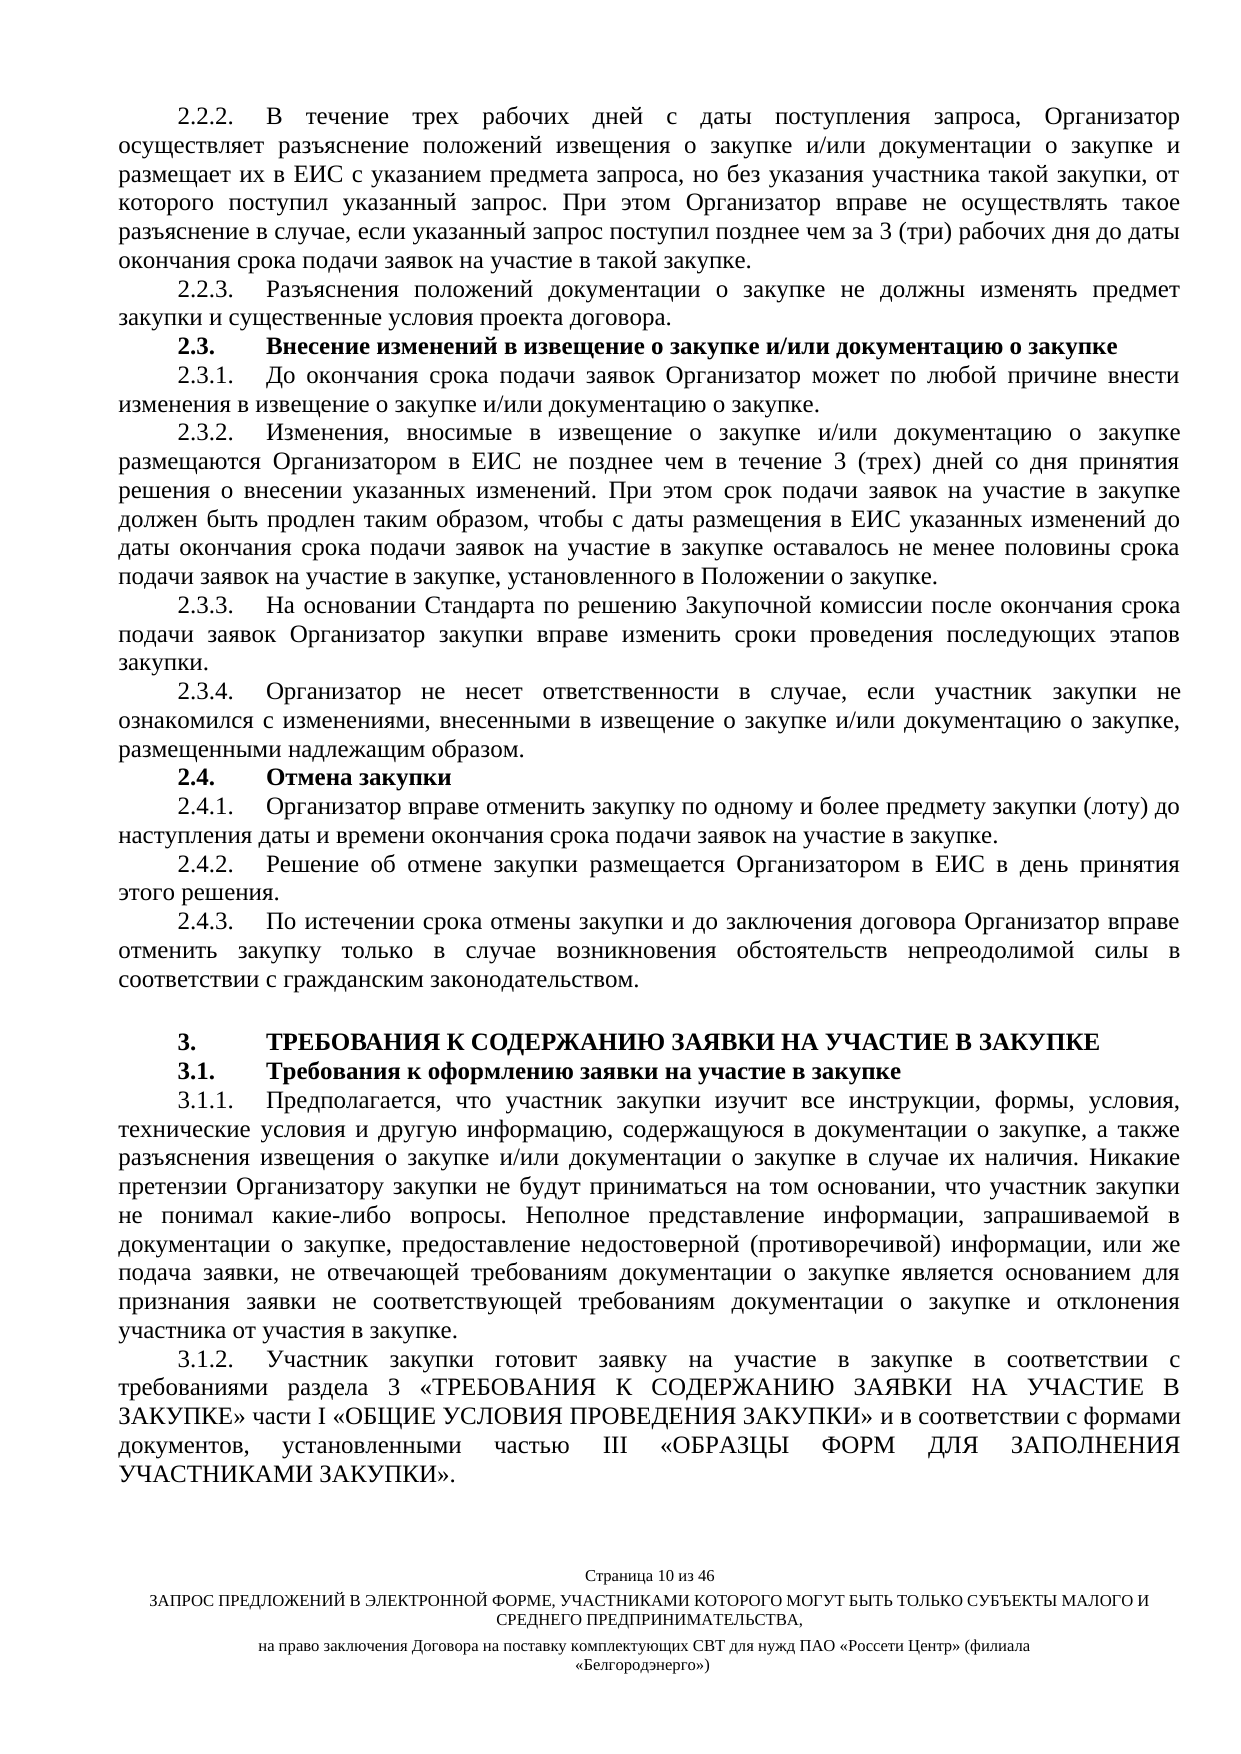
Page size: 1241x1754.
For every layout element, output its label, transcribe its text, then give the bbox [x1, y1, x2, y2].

subtitle На основании Стандарта по решению Закупочной комиссии после окончания срока подачи заявок Организатор закупки вправе изменить сроки проведения последующих этапов закупки. [118, 590, 1181, 676]
subtitle Изменения, вносимые в извещение о закупке и/или документацию о закупке размещаются Организатором в ЕИС не позднее чем в течение 3 (трех) дней со дня принятия решения о внесении указанных изменений. При этом срок подачи заявок на участие в закупке должен быть продлен таким образом, чтобы с даты размещения в ЕИС указанных изменений до даты окончания срока подачи заявок на участие в закупке оставалось не менее половины срока подачи заявок на участие в закупке, установленного в Положении о закупке. [118, 417, 1181, 590]
subtitle Организатор не несет ответственности в случае, если участник закупки не ознакомился с изменениями, внесенными в извещение о закупке и/или документацию о закупке, размещенными надлежащим образом. [118, 676, 1181, 762]
subtitle Участник закупки готовит заявку на участие в закупке в соответствии с требованиями раздела 3 «ТРЕБОВАНИЯ К СОДЕРЖАНИЮ ЗАЯВКИ НА УЧАСТИЕ В ЗАКУПКЕ» части I «ОБЩИЕ УСЛОВИЯ ПРОВЕДЕНИЯ ЗАКУПКИ» и в соответствии с формами документов, установленными частью III «ОБРАЗЦЫ ФОРМ ДЛЯ ЗАПОЛНЕНИЯ УЧАСТНИКАМИ ЗАКУПКИ». [118, 1344, 1181, 1487]
subtitle Разъяснения положений документации о закупке не должны изменять предмет закупки и существенные условия проекта договора. [118, 274, 1181, 331]
subtitle Решение об отмене закупки размещается Организатором в ЕИС в день принятия этого решения. [118, 849, 1181, 906]
subtitle Требования к оформлению заявки на участие в закупке [118, 1056, 1181, 1085]
subtitle В течение трех рабочих дней с даты поступления запроса, Организатор осуществляет разъяснение положений извещения о закупке и/или документации о закупке и размещает их в ЕИС с указанием предмета запроса, но без указания участника такой закупки, от которого поступил указанный запрос. При этом Организатор вправе не осуществлять такое разъяснение в случае, если указанный запрос поступил позднее чем за 3 (три) рабочих дня до даты окончания срока подачи заявок на участие в такой закупке. [118, 101, 1181, 274]
subtitle Внесение изменений в извещение о закупке и/или документацию о закупке [118, 331, 1181, 360]
subtitle Предполагается, что участник закупки изучит все инструкции, формы, условия, технические условия и другую информацию, содержащуюся в документации о закупке, а также разъяснения извещения о закупке и/или документации о закупке в случае их наличия. Никакие претензии Организатору закупки не будут приниматься на том основании, что участник закупки не понимал какие-либо вопросы. Неполное представление информации, запрашиваемой в документации о закупке, предоставление недостоверной (противоречивой) информации, или же подача заявки, не отвечающей требованиям документации о закупке является основанием для признания заявки не соответствующей требованиям документации о закупке и отклонения участника от участия в закупке. [118, 1085, 1181, 1344]
subtitle ТРЕБОВАНИЯ К СОДЕРЖАНИЮ ЗАЯВКИ НА УЧАСТИЕ В ЗАКУПКЕ [118, 1027, 1181, 1056]
subtitle Организатор вправе отменить закупку по одному и более предмету закупки (лоту) до наступления даты и времени окончания срока подачи заявок на участие в закупке. [118, 791, 1181, 849]
subtitle До окончания срока подачи заявок Организатор может по любой причине внести изменения в извещение о закупке и/или документацию о закупке. [118, 360, 1181, 417]
subtitle По истечении срока отмены закупки и до заключения договора Организатор вправе отменить закупку только в случае возникновения обстоятельств непреодолимой силы в соответствии с гражданским законодательством. [118, 906, 1181, 992]
subtitle Отмена закупки [118, 762, 1181, 791]
